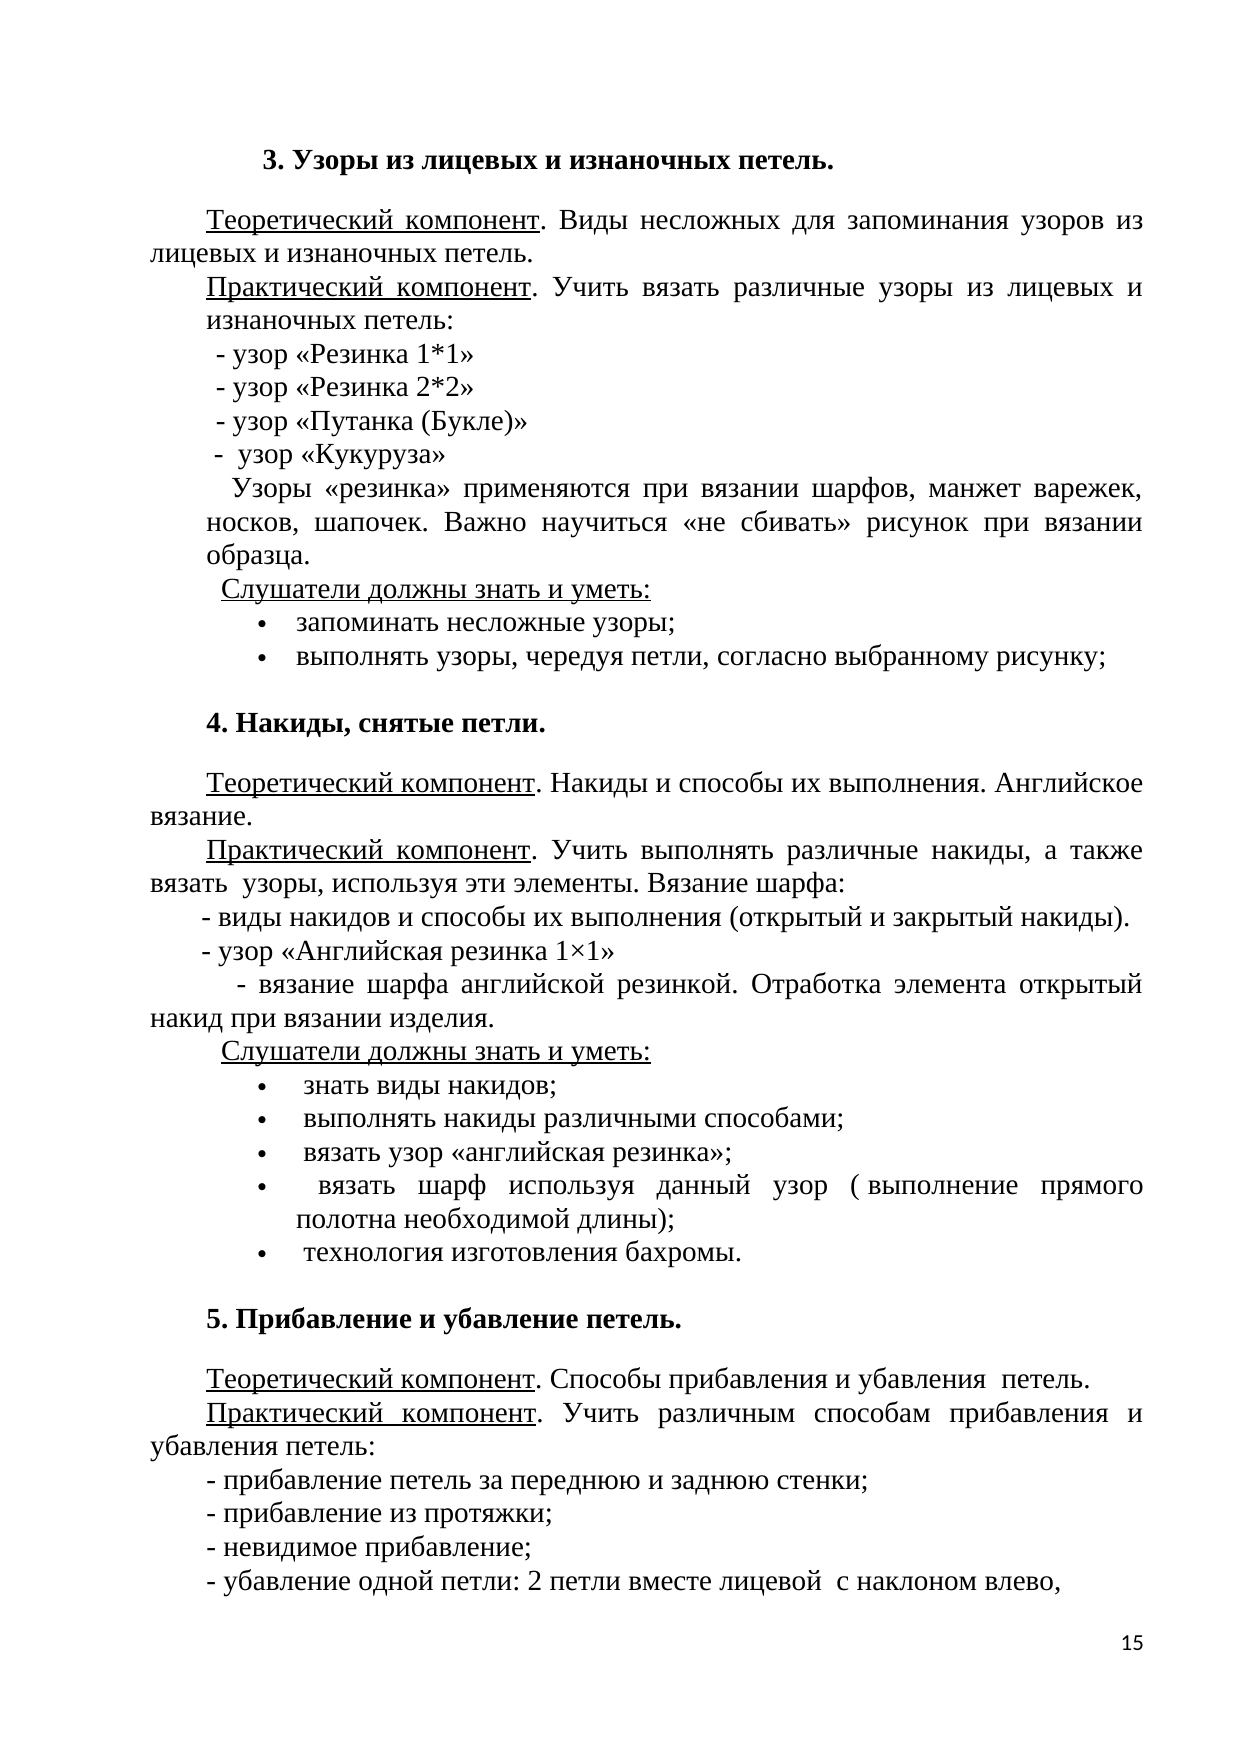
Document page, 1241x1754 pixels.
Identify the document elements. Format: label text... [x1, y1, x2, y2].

text 5. Прибавление и убавление петель. [206, 1302, 1144, 1335]
list вязать узор «английская резинка»; [258, 1134, 1144, 1167]
text - узор «Английская резинка 1×1» [150, 933, 1144, 966]
text - убавление одной петли: 2 петли вместе лицевой с наклоном влево, [150, 1563, 1144, 1596]
text Слушатели должны знать и уметь: [150, 571, 1144, 604]
text - прибавление из протяжки; [150, 1496, 1144, 1529]
text - узор «Путанка (Букле)» [150, 403, 1144, 437]
text Теоретический компонент. Способы прибавления и убавления петель. [150, 1361, 1144, 1395]
list выполнять узоры, чередуя петли, согласно выбранному рисунку; [258, 638, 1144, 671]
text Теоретический компонент. Виды несложных для запоминания узоров из лицевых и изнаночных петель. [150, 202, 1144, 269]
list технология изготовления бахромы. [258, 1234, 1144, 1268]
text Практический компонент. Учить вязать различные узоры из лицевых и изнаночных петель: [206, 269, 1144, 336]
text - узор «Кукуруза» [206, 437, 1144, 470]
list запоминать несложные узоры; [258, 604, 1144, 638]
list вязать шарф используя данный узор ( выполнение прямого полотна необходимой длины); [258, 1167, 1144, 1234]
text Теоретический компонент. Накиды и способы их выполнения. Английское вязание. [150, 765, 1144, 832]
text Практический компонент. Учить выполнять различные накиды, а также вязать узоры, используя эти элементы. Вязание шарфа: [150, 832, 1144, 899]
text Узоры «резинка» применяются при вязании шарфов, манжет варежек, носков, шапочек. Важно научиться «не сбивать» рисунок при вязании образца. [206, 470, 1144, 571]
text Слушатели должны знать и уметь: [150, 1033, 1144, 1067]
text Практический компонент. Учить различным способам прибавления и убавления петель: [150, 1395, 1144, 1462]
text - узор «Резинка 2*2» [150, 369, 1144, 403]
list знать виды накидов; [258, 1067, 1144, 1100]
text - невидимое прибавление; [150, 1529, 1144, 1563]
text - узор «Резинка 1*1» [150, 336, 1144, 369]
text 3. Узоры из лицевых и изнаночных петель. [262, 142, 1144, 176]
text - виды накидов и способы их выполнения (открытый и закрытый накиды). [150, 899, 1144, 933]
list выполнять накиды различными способами; [258, 1100, 1144, 1134]
text - прибавление петель за переднюю и заднюю стенки; [150, 1462, 1144, 1496]
text - вязание шарфа английской резинкой. Отработка элемента открытый накид при вязании изделия. [150, 966, 1144, 1033]
text 4. Накиды, снятые петли. [206, 705, 1144, 738]
